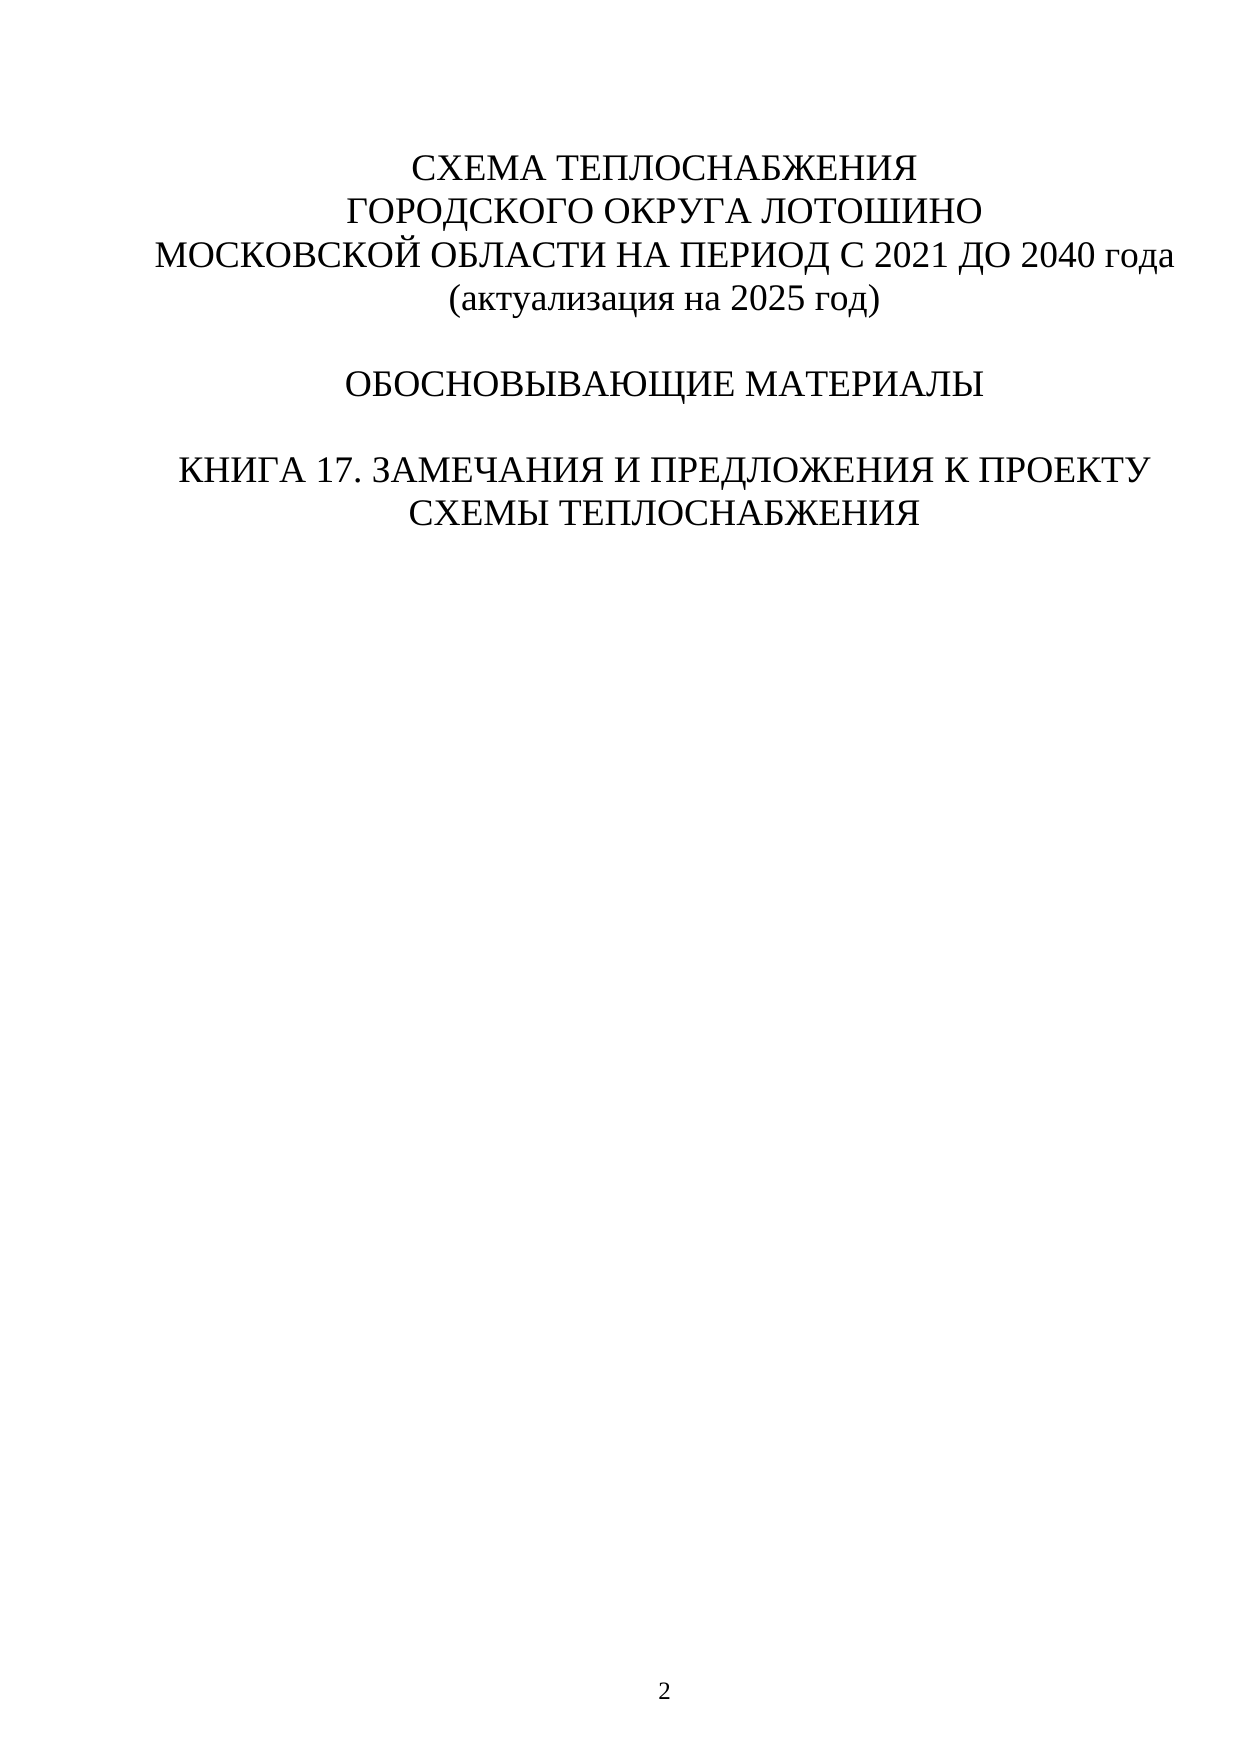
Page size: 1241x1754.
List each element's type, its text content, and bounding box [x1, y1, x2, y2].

text МОСКОВСКОЙ ОБЛАСТИ НА ПЕРИОД C 2021 ДО 2040 года [148, 232, 1181, 275]
text (актуализация на 2025 год) [148, 275, 1181, 318]
text ГОРОДСКОГО ОКРУГА ЛОТОШИНО [148, 189, 1181, 232]
text ОБОСНОВЫВАЮЩИЕ МАТЕРИАЛЫ [148, 361, 1181, 404]
text СХЕМА ТЕПЛОСНАБЖЕНИЯ [148, 146, 1181, 189]
text КНИГА 17. ЗАМЕЧАНИЯ И ПРЕДЛОЖЕНИЯ К ПРОЕКТУ СХЕМЫ ТЕПЛОСНАБЖЕНИЯ [148, 448, 1181, 534]
